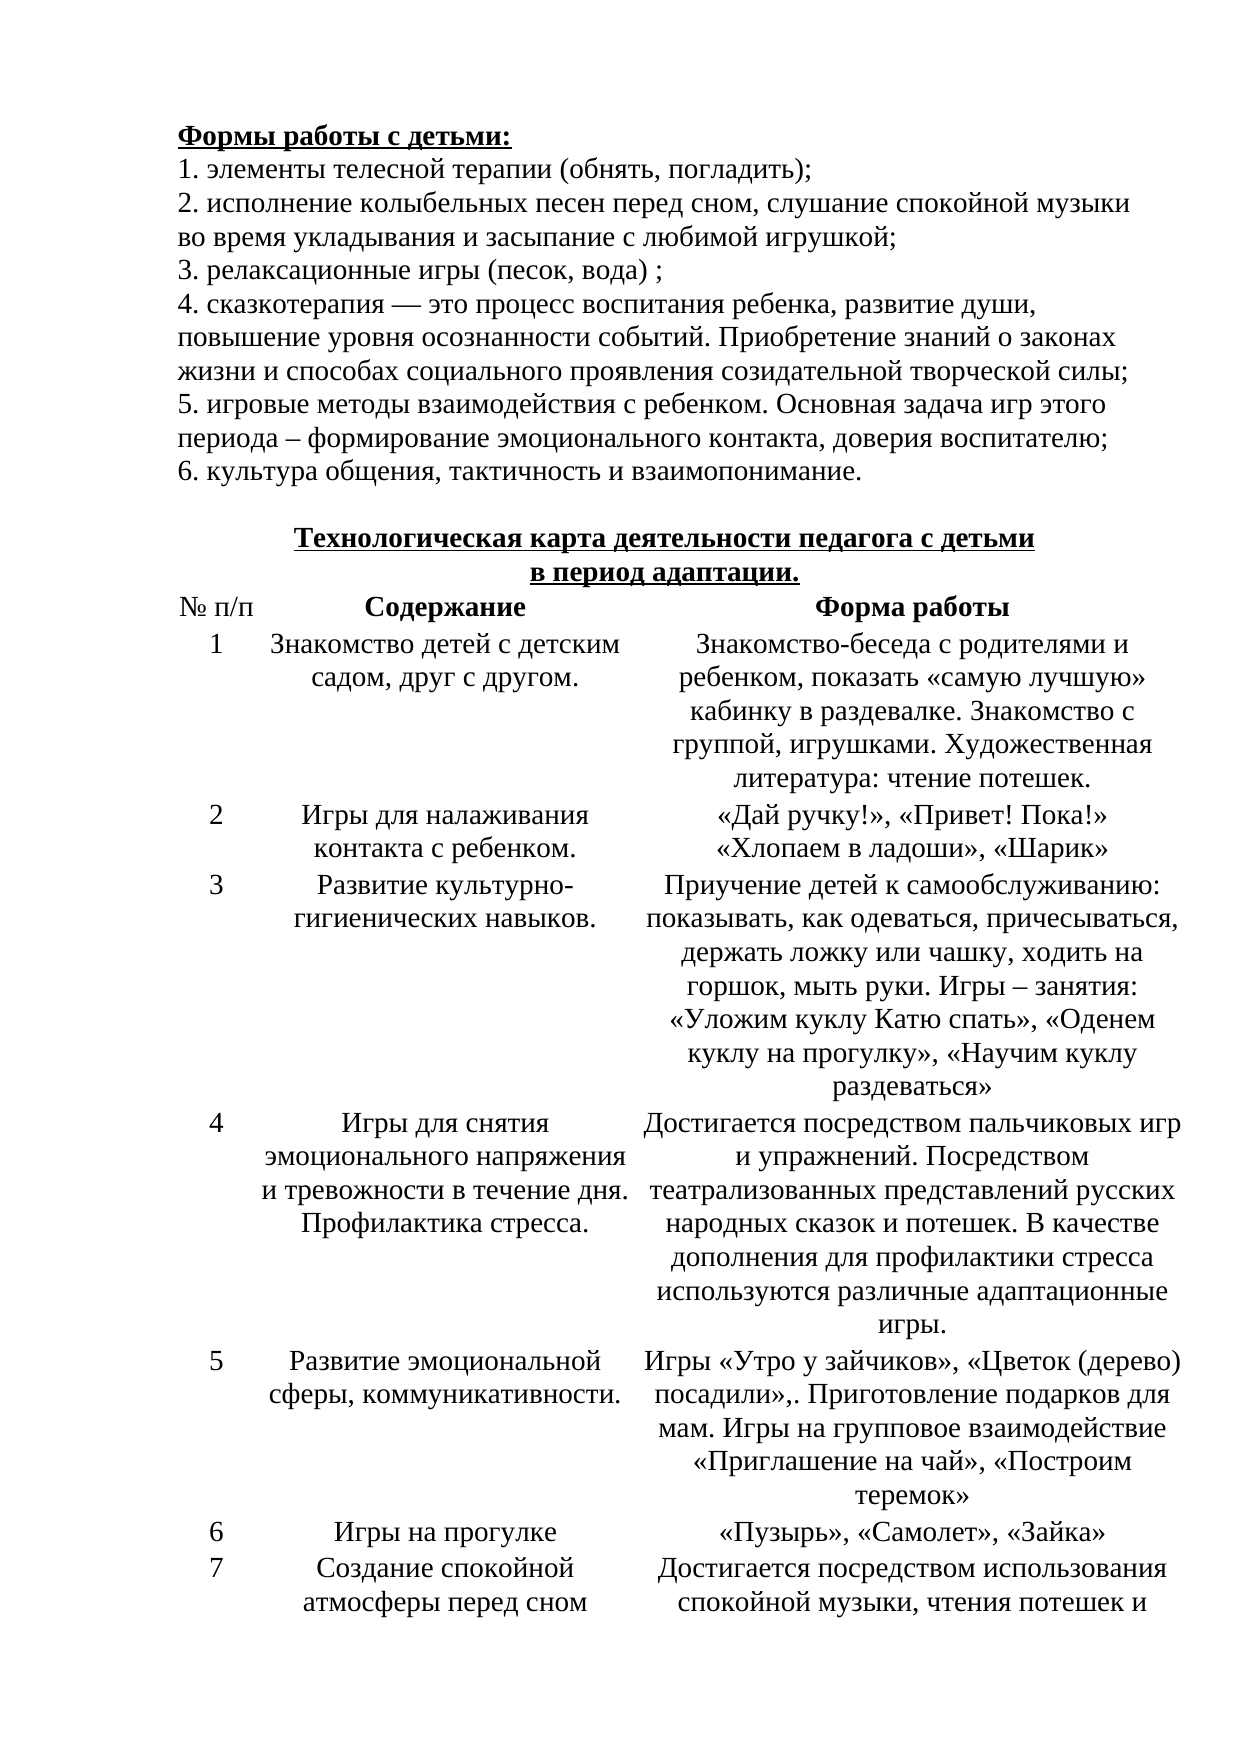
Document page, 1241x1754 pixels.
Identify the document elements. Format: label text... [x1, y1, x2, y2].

text 2. исполнение колыбельных песен перед сном, слушание спокойной музыки во время укладывания и засыпание с любимой игрушкой; [177, 185, 1152, 252]
text Технологическая карта деятельности педагога с детьми [177, 521, 1152, 554]
table_cell 7 [176, 1549, 257, 1619]
table_cell Развитие культурно-гигиенических навыков. [257, 865, 633, 1103]
table_cell 3 [176, 865, 257, 1103]
table_cell Игры для снятия эмоционального напряжения и тревожности в течение дня. Профилактика стресса. [257, 1103, 633, 1341]
text Формы работы с детьми: [177, 118, 1152, 152]
table_cell 5 [176, 1341, 257, 1512]
table_cell «Пузырь», «Самолет», «Зайка» [634, 1512, 1191, 1549]
text 4. сказкотерапия — это процесс воспитания ребенка, развитие души, повышение уровня осознанности событий. Приобретение знаний о законах жизни и способах социального проявления созидательной творческой силы; [177, 286, 1152, 386]
table_cell 6 [176, 1512, 257, 1549]
table_cell Знакомство-беседа с родителями и ребенком, показать «самую лучшую» кабинку в раздевалке. Знакомство с группой, игрушками. Художественная литература: чтение потешек. [634, 624, 1191, 795]
table_cell 1 [176, 624, 257, 795]
table_cell Знакомство детей с детским садом, друг с другом. [257, 624, 633, 795]
text 5. игровые методы взаимодействия с ребенком. Основная задача игр этого периода – формирование эмоционального контакта, доверия воспитателю; [177, 386, 1152, 453]
table_header Содержание [257, 588, 633, 624]
table_header № п/п [176, 588, 257, 624]
table_cell Приучение детей к самообслуживанию: показывать, как одеваться, причесываться, держать ложку или чашку, ходить на горшок, мыть руки. Игры – занятия: «Уложим куклу Катю спать», «Оденем куклу на прогулку», «Научим куклу раздеваться» [634, 865, 1191, 1103]
table_cell Игры на прогулке [257, 1512, 633, 1549]
table_cell «Дай ручку!», «Привет! Пока!» «Хлопаем в ладоши», «Шарик» [634, 795, 1191, 865]
text 1. элементы телесной терапии (обнять, погладить); [177, 152, 1152, 185]
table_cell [257, 1549, 633, 1619]
table_cell Развитие эмоциональной сферы, коммуникативности. [257, 1341, 633, 1512]
text 3. релаксационные игры (песок, вода) ; [177, 252, 1152, 286]
text в период адаптации. [177, 554, 1152, 588]
table_header Форма работы [634, 588, 1191, 624]
table_cell Игры «Утро у зайчиков», «Цветок (дерево) посадили»,. Приготовление подарков для мам. Игры на групповое взаимодействие «Приглашение на чай», «Построим теремок» [634, 1341, 1191, 1512]
table_cell Игры для налаживания контакта с ребенком. [257, 795, 633, 865]
table_cell Достигается посредством пальчиковых игр и упражнений. Посредством театрализованных представлений русских народных сказок и потешек. В качестве дополнения для профилактики стресса используются различные адаптационные игры. [634, 1103, 1191, 1341]
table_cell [634, 1549, 1191, 1619]
text 6. культура общения, тактичность и взаимопонимание. [177, 453, 1152, 487]
table_cell 4 [176, 1103, 257, 1341]
table_cell 2 [176, 795, 257, 865]
